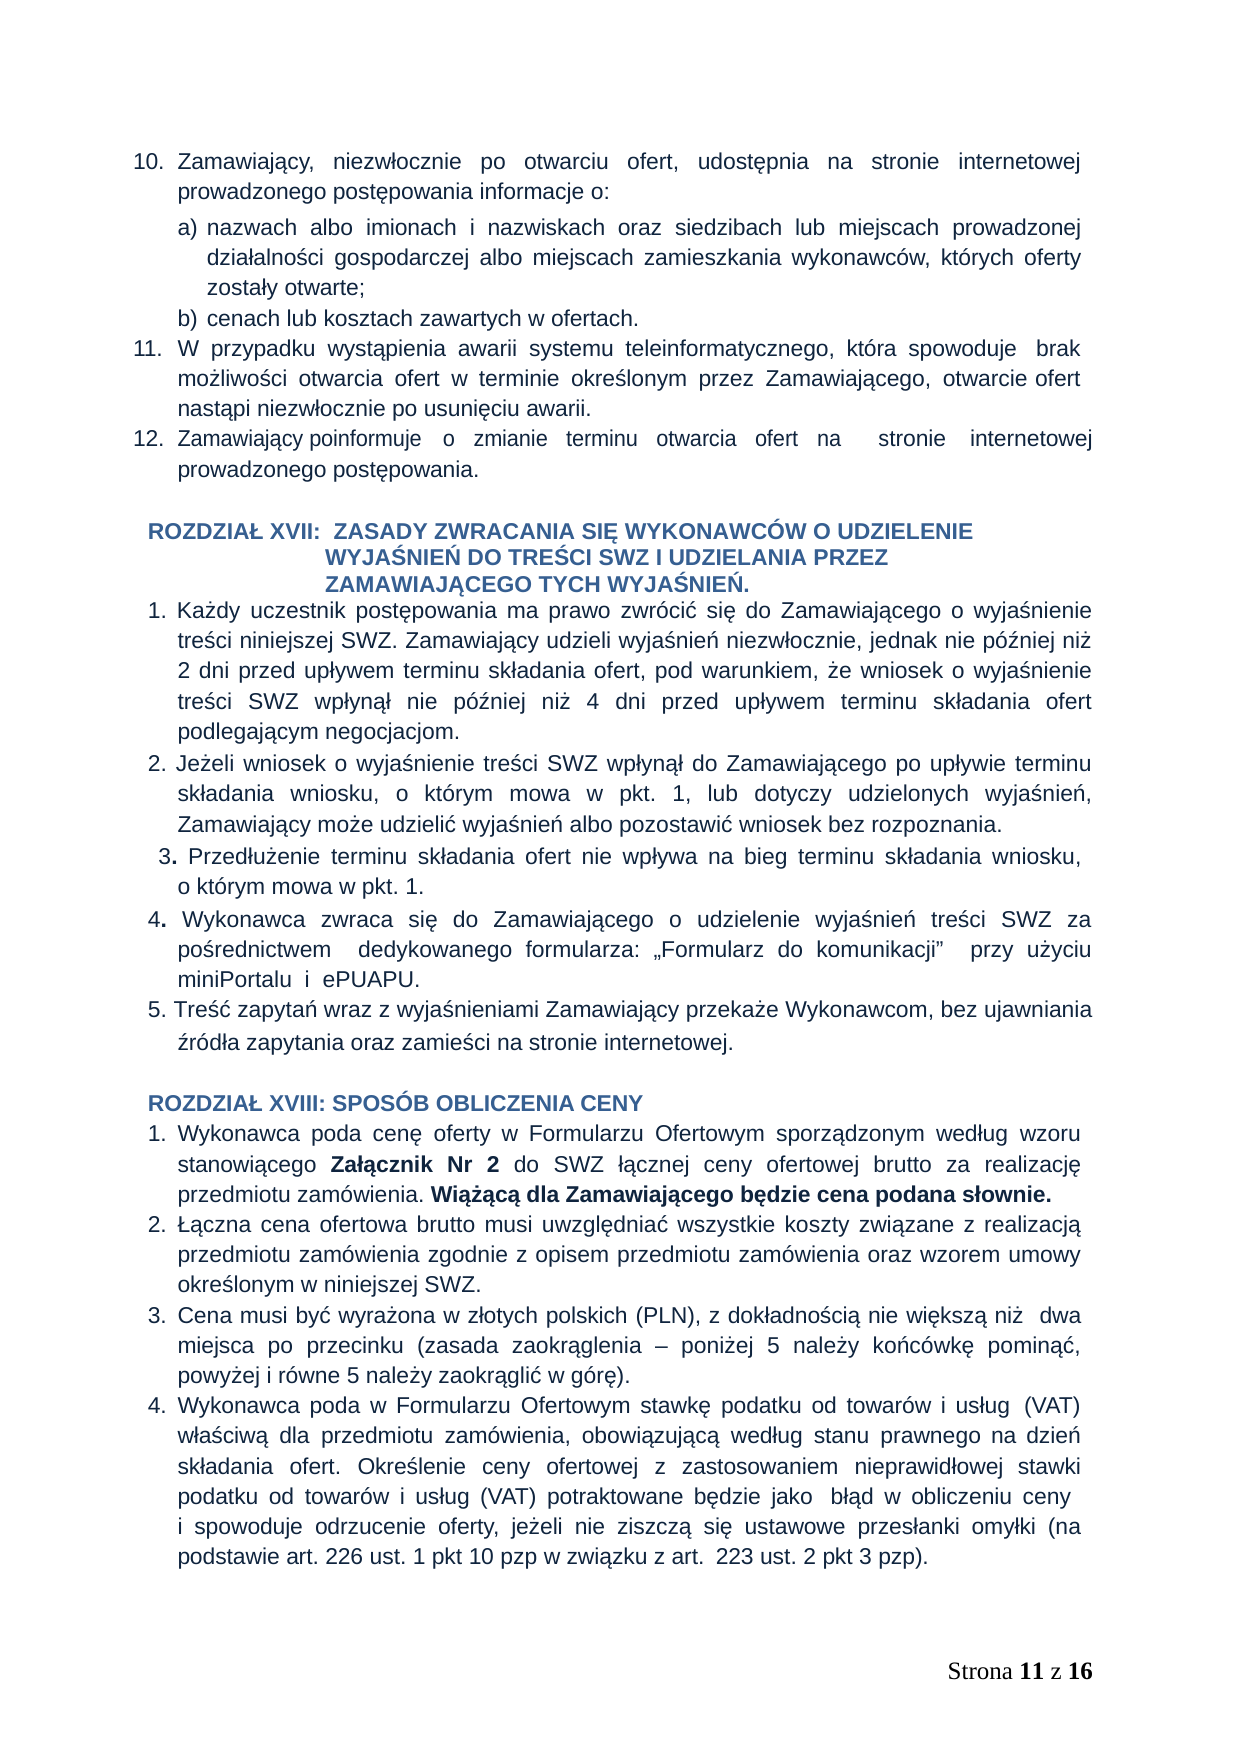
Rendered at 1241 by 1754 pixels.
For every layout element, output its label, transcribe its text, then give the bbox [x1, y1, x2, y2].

list cenach lub kosztach zawartych w ofertach. [177, 304, 1081, 331]
list Łączna cena ofertowa brutto musi uwzględniać wszystkie koszty związane z realizacją przedmiotu zamówienia zgodnie z opisem przedmiotu zamówienia oraz wzorem umowy określonym w niniejszej SWZ. [148, 1211, 1081, 1298]
list Zamawiający poinformuje o zmianie terminu otwarcia ofert na stronie internetowej prowadzonego postępowania. [133, 425, 1093, 482]
text 3. Przedłużenie terminu składania ofert nie wpływa na bieg terminu składania wniosku, o którym mowa w pkt. 1. [148, 843, 1093, 899]
list Zamawiający, niezwłocznie po otwarciu ofert, udostępnia na stronie internetowej prowadzonego postępowania informacje o: [133, 148, 1081, 204]
text 1. Każdy uczestnik postępowania ma prawo zwrócić się do Zamawiającego o wyjaśnienie treści niniejszej SWZ. Zamawiający udzieli wyjaśnień niezwłocznie, jednak nie później niż 2 dni przed upływem terminu składania ofert, pod warunkiem, że wniosek o wyjaśnienie treści SWZ wpłynął nie później niż 4 dni przed upływem terminu składania ofert podlegającym negocjacjom. [148, 597, 1093, 744]
list W przypadku wystąpienia awarii systemu teleinformatycznego, która spowoduje brak możliwości otwarcia ofert w terminie określonym przez Zamawiającego, otwarcie ofert nastąpi niezwłocznie po usunięciu awarii. [133, 335, 1081, 421]
list Wykonawca poda w Formularzu Ofertowym stawkę podatku od towarów i usług (VAT) właściwą dla przedmiotu zamówienia, obowiązującą według stanu prawnego na dzień składania ofert. Określenie ceny ofertowej z zastosowaniem nieprawidłowej stawki podatku od towarów i usług (VAT) potraktowane będzie jako błąd w obliczeniu ceny i spowoduje odrzucenie oferty, jeżeli nie ziszczą się ustawowe przesłanki omyłki (na podstawie art. 226 ust. 1 pkt 10 pzp w związku z art. 223 ust. 2 pkt 3 pzp). [148, 1392, 1081, 1569]
text ROZDZIAŁ XVIII: SPOSÓB OBLICZENIA CENY [148, 1090, 1076, 1116]
text 4. Wykonawca zwraca się do Zamawiającego o udzielenie wyjaśnień treści SWZ za pośrednictwem dedykowanego formularza: „Formularz do komunikacji” przy użyciu miniPortalu i ePUAPU. [148, 906, 1093, 992]
list Wykonawca poda cenę oferty w Formularzu Ofertowym sporządzonym według wzoru stanowiącego Załącznik Nr 2 do SWZ łącznej ceny ofertowej brutto za realizację przedmiotu zamówienia. Wiążącą dla Zamawiającego będzie cena podana słownie. [148, 1120, 1081, 1207]
text 5. Treść zapytań wraz z wyjaśnieniami Zamawiający przekaże Wykonawcom, bez ujawniania źródła zapytania oraz zamieści na stronie internetowej. [148, 996, 1093, 1056]
list nazwach albo imionach i nazwiskach oraz siedzibach lub miejscach prowadzonej działalności gospodarczej albo miejscach zamieszkania wykonawców, których oferty zostały otwarte; [177, 214, 1081, 301]
text 2. Jeżeli wniosek o wyjaśnienie treści SWZ wpłynął do Zamawiającego po upływie terminu składania wniosku, o którym mowa w pkt. 1, lub dotyczy udzielonych wyjaśnień, Zamawiający może udzielić wyjaśnień albo pozostawić wniosek bez rozpoznania. [148, 750, 1093, 837]
list Cena musi być wyrażona w złotych polskich (PLN), z dokładnością nie większą niż dwa miejsca po przecinku (zasada zaokrąglenia – poniżej 5 należy końcówkę pominąć, powyżej i równe 5 należy zaokrąglić w górę). [148, 1302, 1081, 1388]
text ROZDZIAŁ XVII: ZASADY ZWRACANIA SIĘ WYKONAWCÓW O UDZIELENIE WYJAŚNIEŃ DO TREŚCI SWZ I UDZIELANIA PRZEZ ZAMAWIAJĄCEGO TYCH WYJAŚNIEŃ. [148, 518, 1093, 597]
